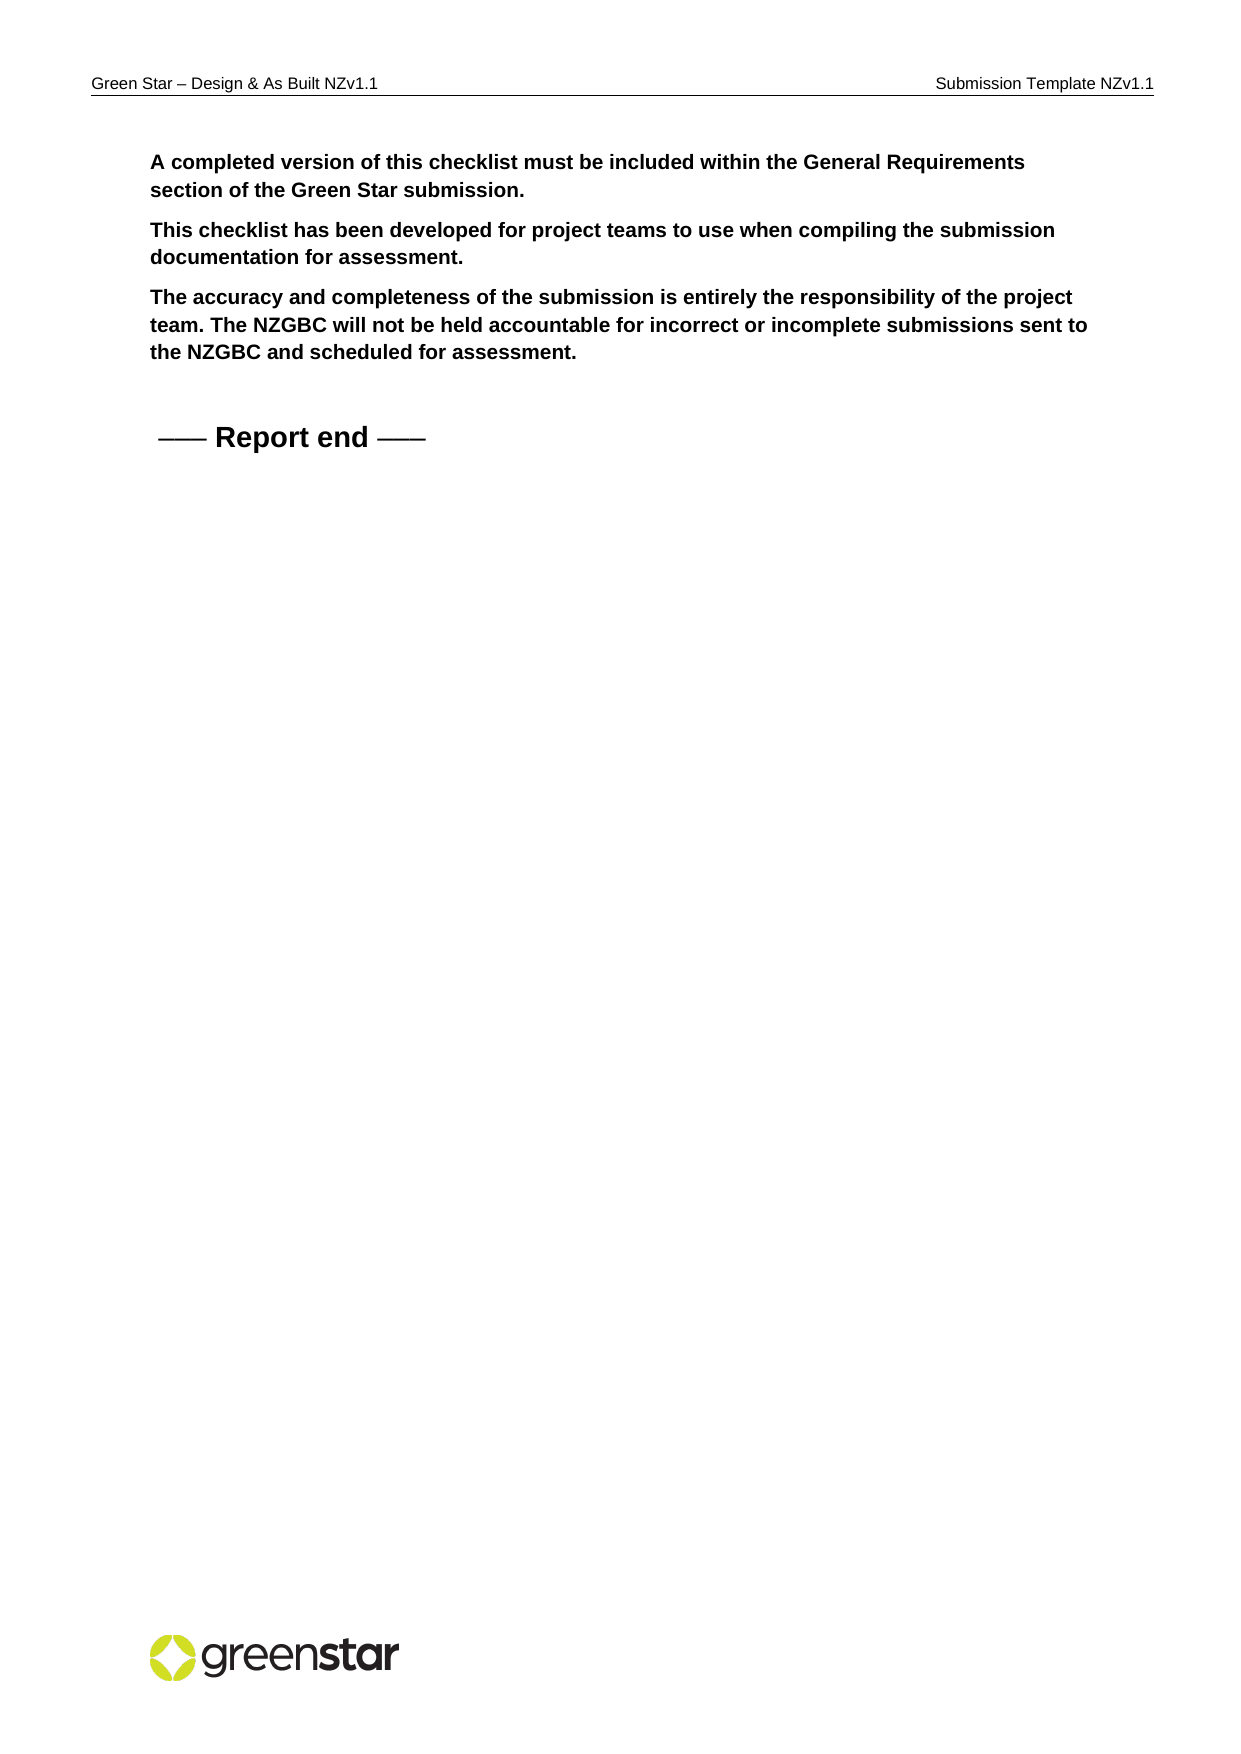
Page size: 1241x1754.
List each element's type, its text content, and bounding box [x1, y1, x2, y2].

text This checklist has been developed for project teams to use when compiling the submission documentation for assessment. [150, 217, 1090, 269]
text ––– Report end ––– [150, 420, 1090, 455]
text The accuracy and completeness of the submission is entirely the responsibility of the project team. The NZGBC will not be held accountable for incorrect or incomplete submissions sent to the NZGBC and scheduled for assessment. [150, 285, 1090, 364]
picture [150, 1635, 399, 1681]
text A completed version of this checklist must be included within the General Requirements section of the Green Star submission. [150, 150, 1090, 201]
